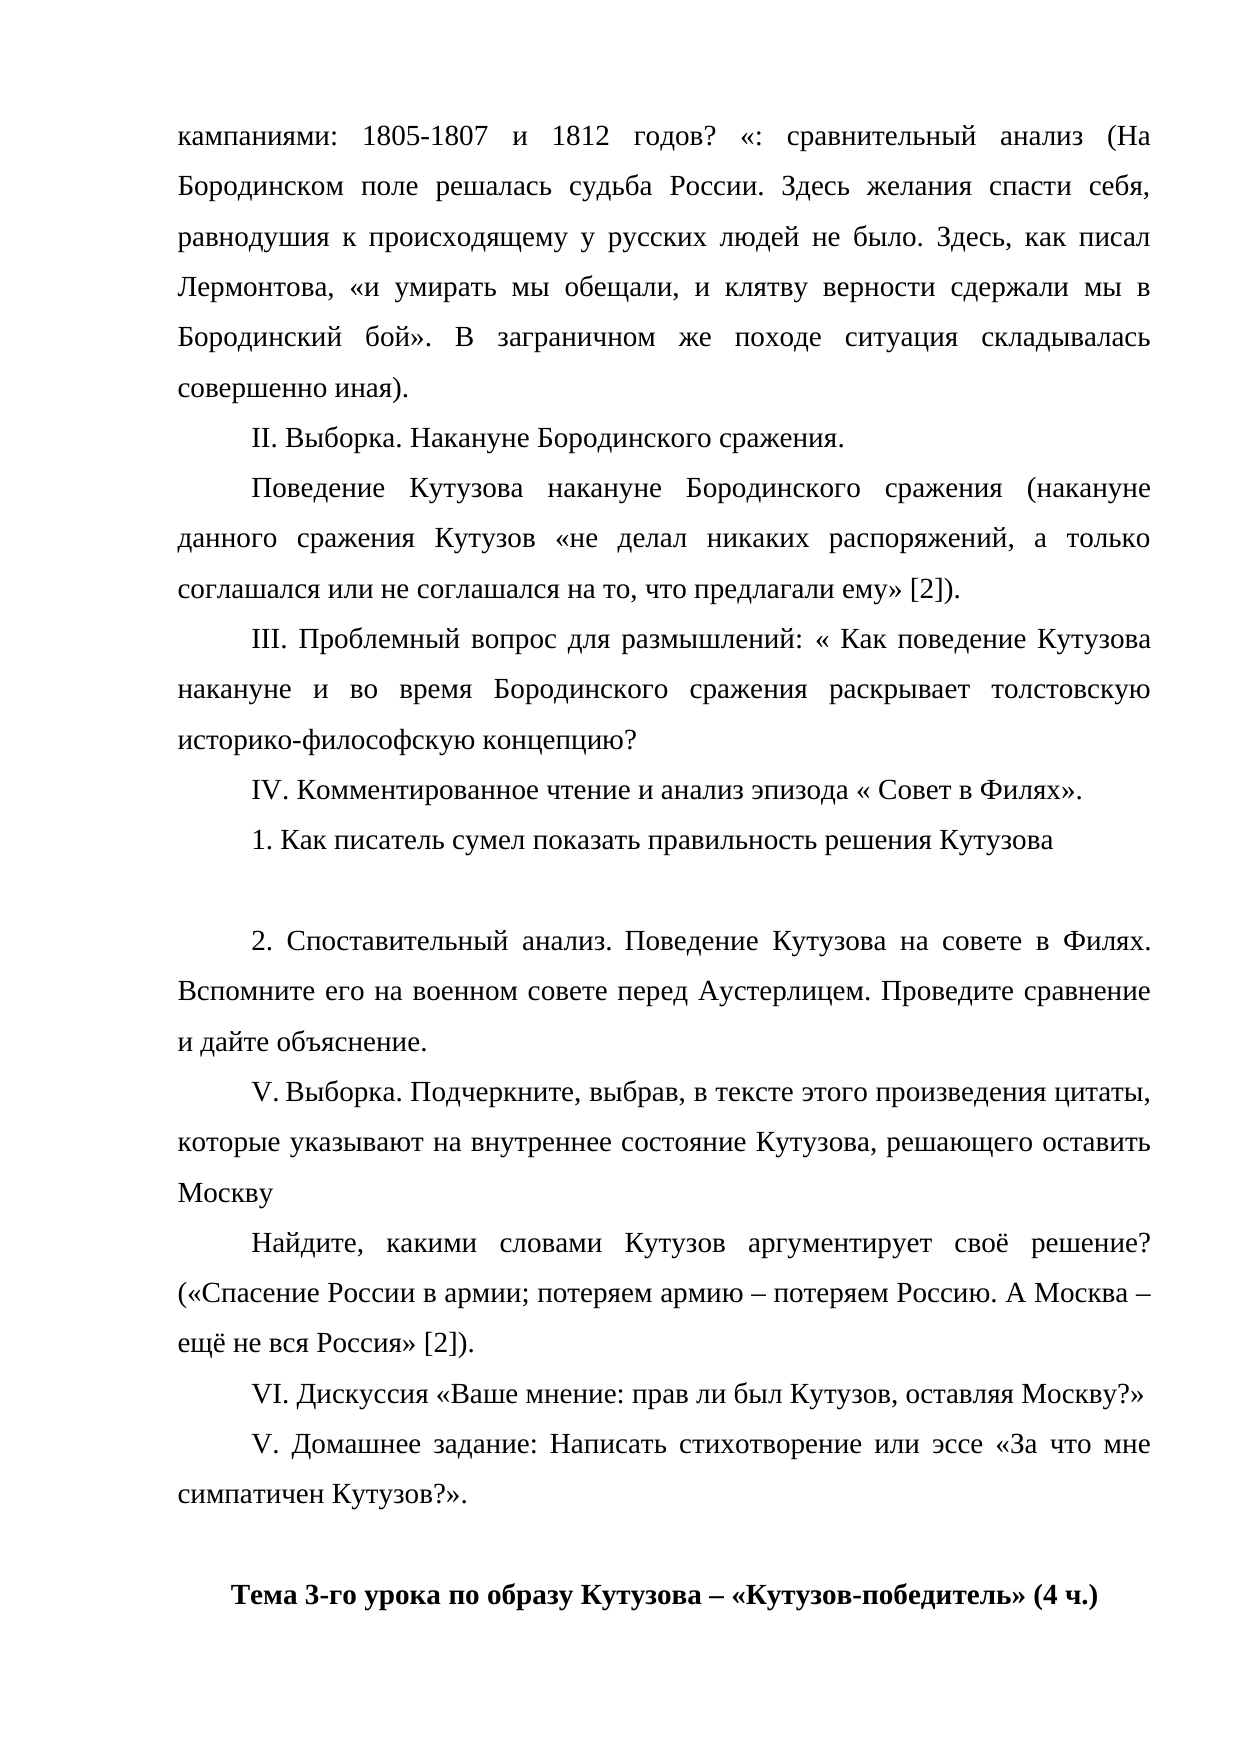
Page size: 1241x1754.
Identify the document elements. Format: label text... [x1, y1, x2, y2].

text III. Проблемный вопрос для размышлений: « Как поведение Кутузова накануне и во время Бородинского сражения раскрывает толстовскую историко-философскую концепцию? [177, 621, 1152, 755]
text II. Выборка. Накануне Бородинского сражения. [177, 420, 1152, 453]
text V. Выборка. Подчеркните, выбрав, в тексте этого произведения цитаты, которые указывают на внутреннее состояние Кутузова, решающего оставить Москву [177, 1074, 1152, 1208]
text IV. Комментированное чтение и анализ эпизода « Совет в Филях». [177, 772, 1152, 806]
text 1. Как писатель сумел показать правильность решения Кутузова [177, 822, 1152, 856]
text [177, 118, 1152, 403]
text V. Домашнее задание: Написать стихотворение или эссе «За что мне симпатичен Кутузов?». [177, 1426, 1152, 1510]
text VI. Дискуссия «Ваше мнение: прав ли был Кутузов, оставляя Москву?» [177, 1376, 1152, 1409]
text Поведение Кутузова накануне Бородинского сражения (накануне данного сражения Кутузов «не делал никаких распоряжений, а только соглашался или не соглашался на то, что предлагали ему» [2]). [177, 470, 1152, 604]
text Найдите, какими словами Кутузов аргументирует своё решение? («Спасение Росcии в армии; потеряем армию – потеряем Россию. А Москва – ещё не вся Россия» [2]). [177, 1225, 1152, 1359]
text Тема 3-го урока по образу Кутузова – «Кутузов-победитель» (4 ч.) [177, 1577, 1152, 1611]
text 2. Споставительный анализ. Поведение Кутузова на совете в Филях. Вспомните его на военном совете перед Аустерлицем. Проведите сравнение и дайте объяснение. [177, 923, 1152, 1057]
